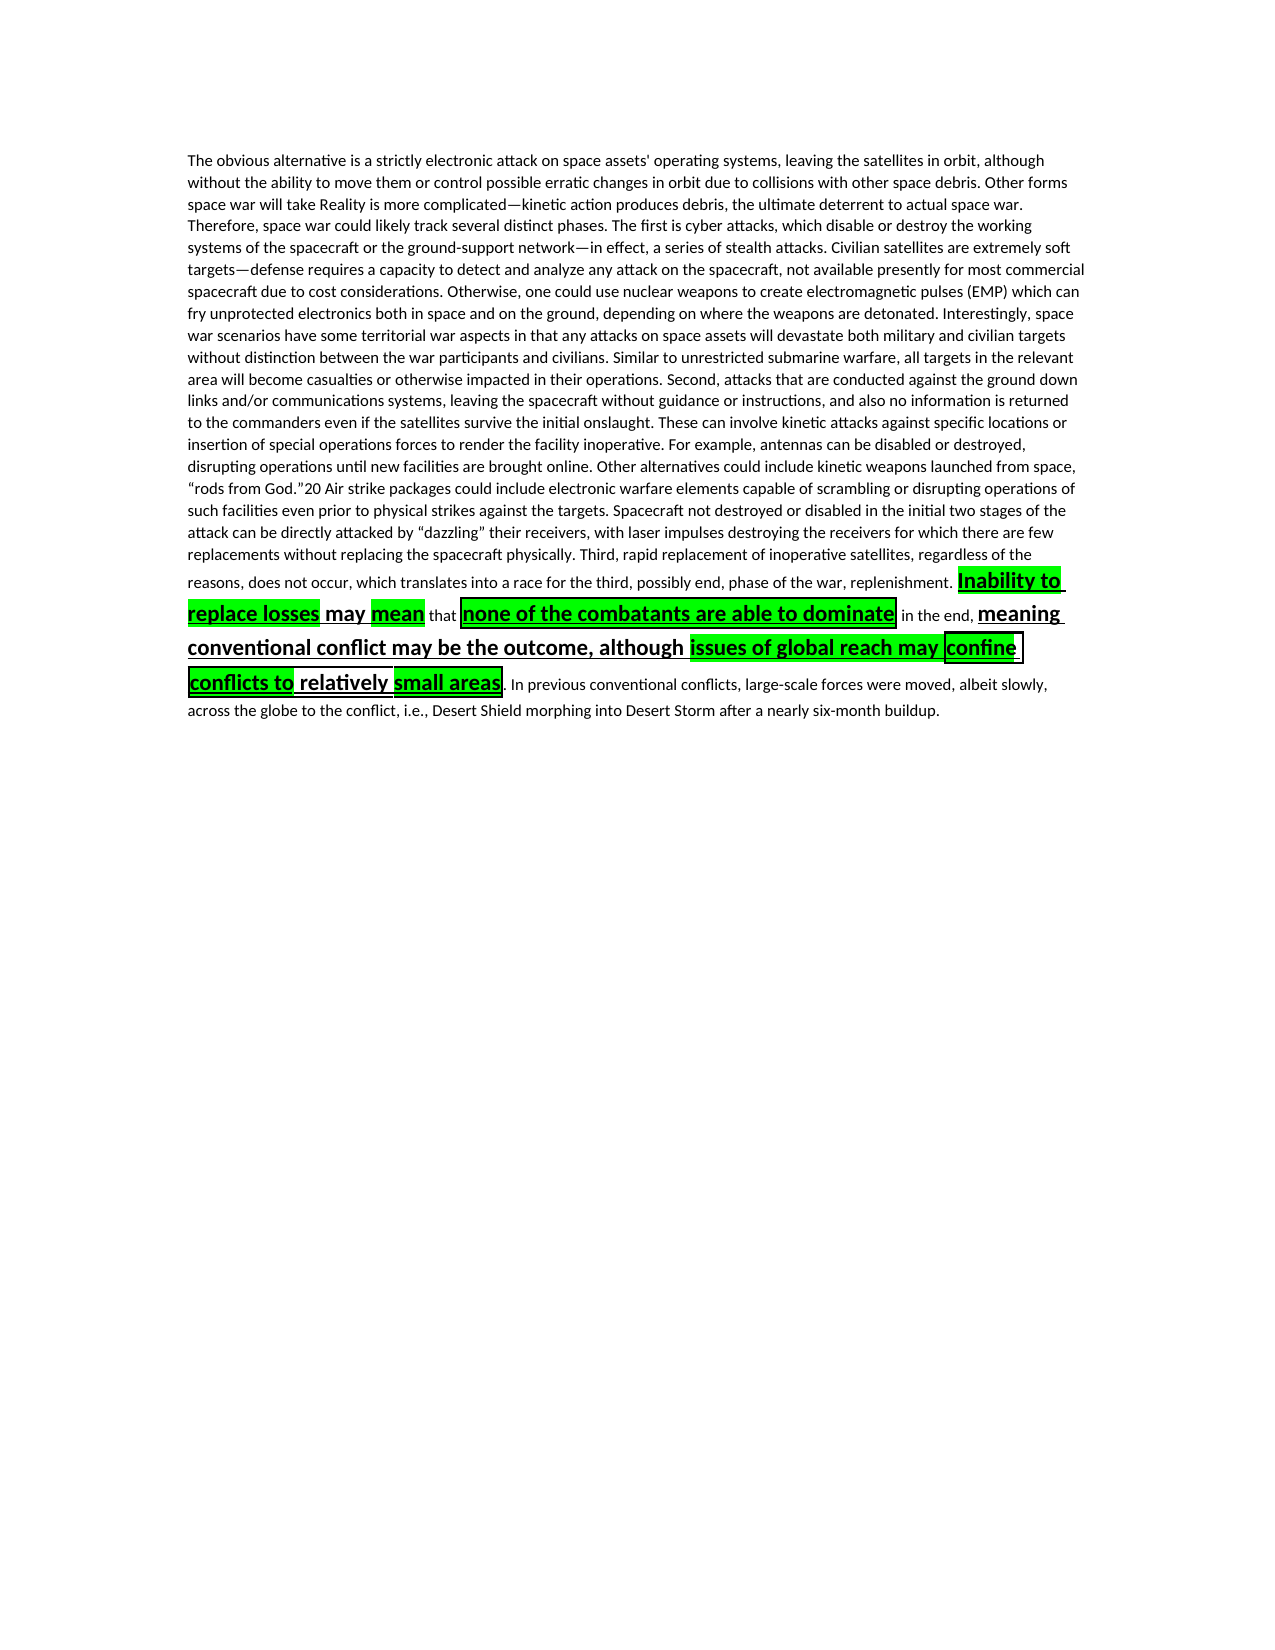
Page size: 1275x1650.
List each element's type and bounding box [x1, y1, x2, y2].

text [187, 150, 1087, 720]
